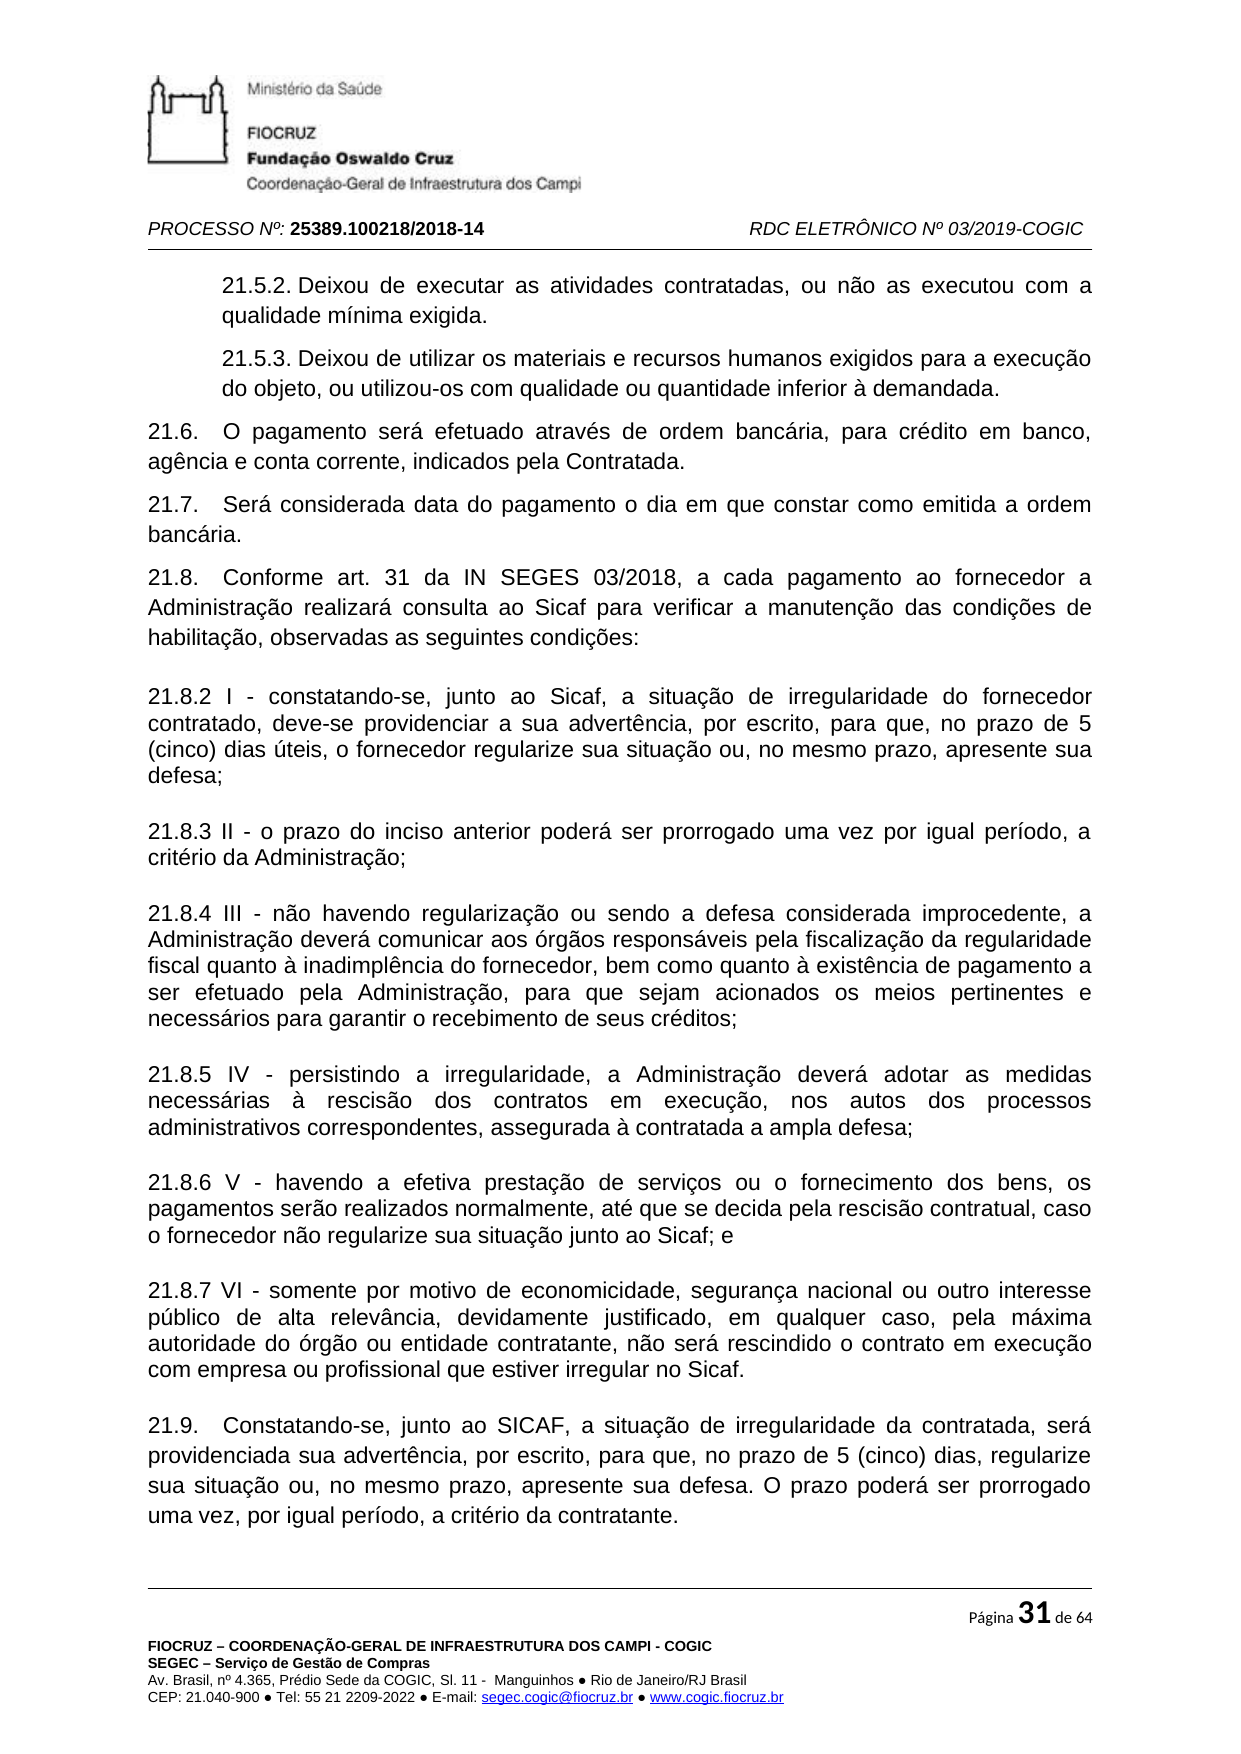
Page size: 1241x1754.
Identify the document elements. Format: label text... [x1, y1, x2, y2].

list Será considerada data do pagamento o dia em que constar como emitida a ordem bancária. [148, 491, 1092, 547]
text 21.8.2 I - constatando-se, junto ao Sicaf, a situação de irregularidade do fornecedor contratado, deve-se providenciar a sua advertência, por escrito, para que, no prazo de 5 (cinco) dias úteis, o fornecedor regularize sua situação ou, no mesmo prazo, apresente sua defesa; [148, 683, 1092, 789]
list O pagamento será efetuado através de ordem bancária, para crédito em banco, agência e conta corrente, indicados pela Contratada. [148, 418, 1092, 474]
text 21.8.7 VI - somente por motivo de economicidade, segurança nacional ou outro interesse público de alta relevância, devidamente justificado, em qualquer caso, pela máxima autoridade do órgão ou entidade contratante, não será rescindido o contrato em execução com empresa ou profissional que estiver irregular no Sicaf. [148, 1277, 1092, 1383]
list Conforme art. 31 da IN SEGES 03/2018, a cada pagamento ao fornecedor a Administração realizará consulta ao Sicaf para verificar a manutenção das condições de habilitação, observadas as seguintes condições: [148, 563, 1092, 650]
list Deixou de executar as atividades contratadas, ou não as executou com a qualidade mínima exigida. [222, 272, 1092, 328]
text 21.8.4 III - não havendo regularização ou sendo a defesa considerada improcedente, a Administração deverá comunicar aos órgãos responsáveis pela fiscalização da regularidade fiscal quanto à inadimplência do fornecedor, bem como quanto à existência de pagamento a ser efetuado pela Administração, para que sejam acionados os meios pertinentes e necessários para garantir o recebimento de seus créditos; [148, 900, 1092, 1032]
text 21.8.6 V - havendo a efetiva prestação de serviços ou o fornecimento dos bens, os pagamentos serão realizados normalmente, até que se decida pela rescisão contratual, caso o fornecedor não regularize sua situação junto ao Sicaf; e [148, 1169, 1092, 1248]
list Deixou de utilizar os materiais e recursos humanos exigidos para a execução do objeto, ou utilizou-os com qualidade ou quantidade inferior à demandada. [222, 345, 1092, 401]
text 21.8.3 II - o prazo do inciso anterior poderá ser prorrogado uma vez por igual período, a critério da Administração; [148, 818, 1092, 871]
list Constatando-se, junto ao SICAF, a situação de irregularidade da contratada, será providenciada sua advertência, por escrito, para que, no prazo de 5 (cinco) dias, regularize sua situação ou, no mesmo prazo, apresente sua defesa. O prazo poderá ser prorrogado uma vez, por igual período, a critério da contratante. [148, 1412, 1092, 1529]
picture [147, 75, 582, 193]
text 21.8.5 IV - persistindo a irregularidade, a Administração deverá adotar as medidas necessárias à rescisão dos contratos em execução, nos autos dos processos administrativos correspondentes, assegurada à contratada a ampla defesa; [148, 1061, 1092, 1140]
